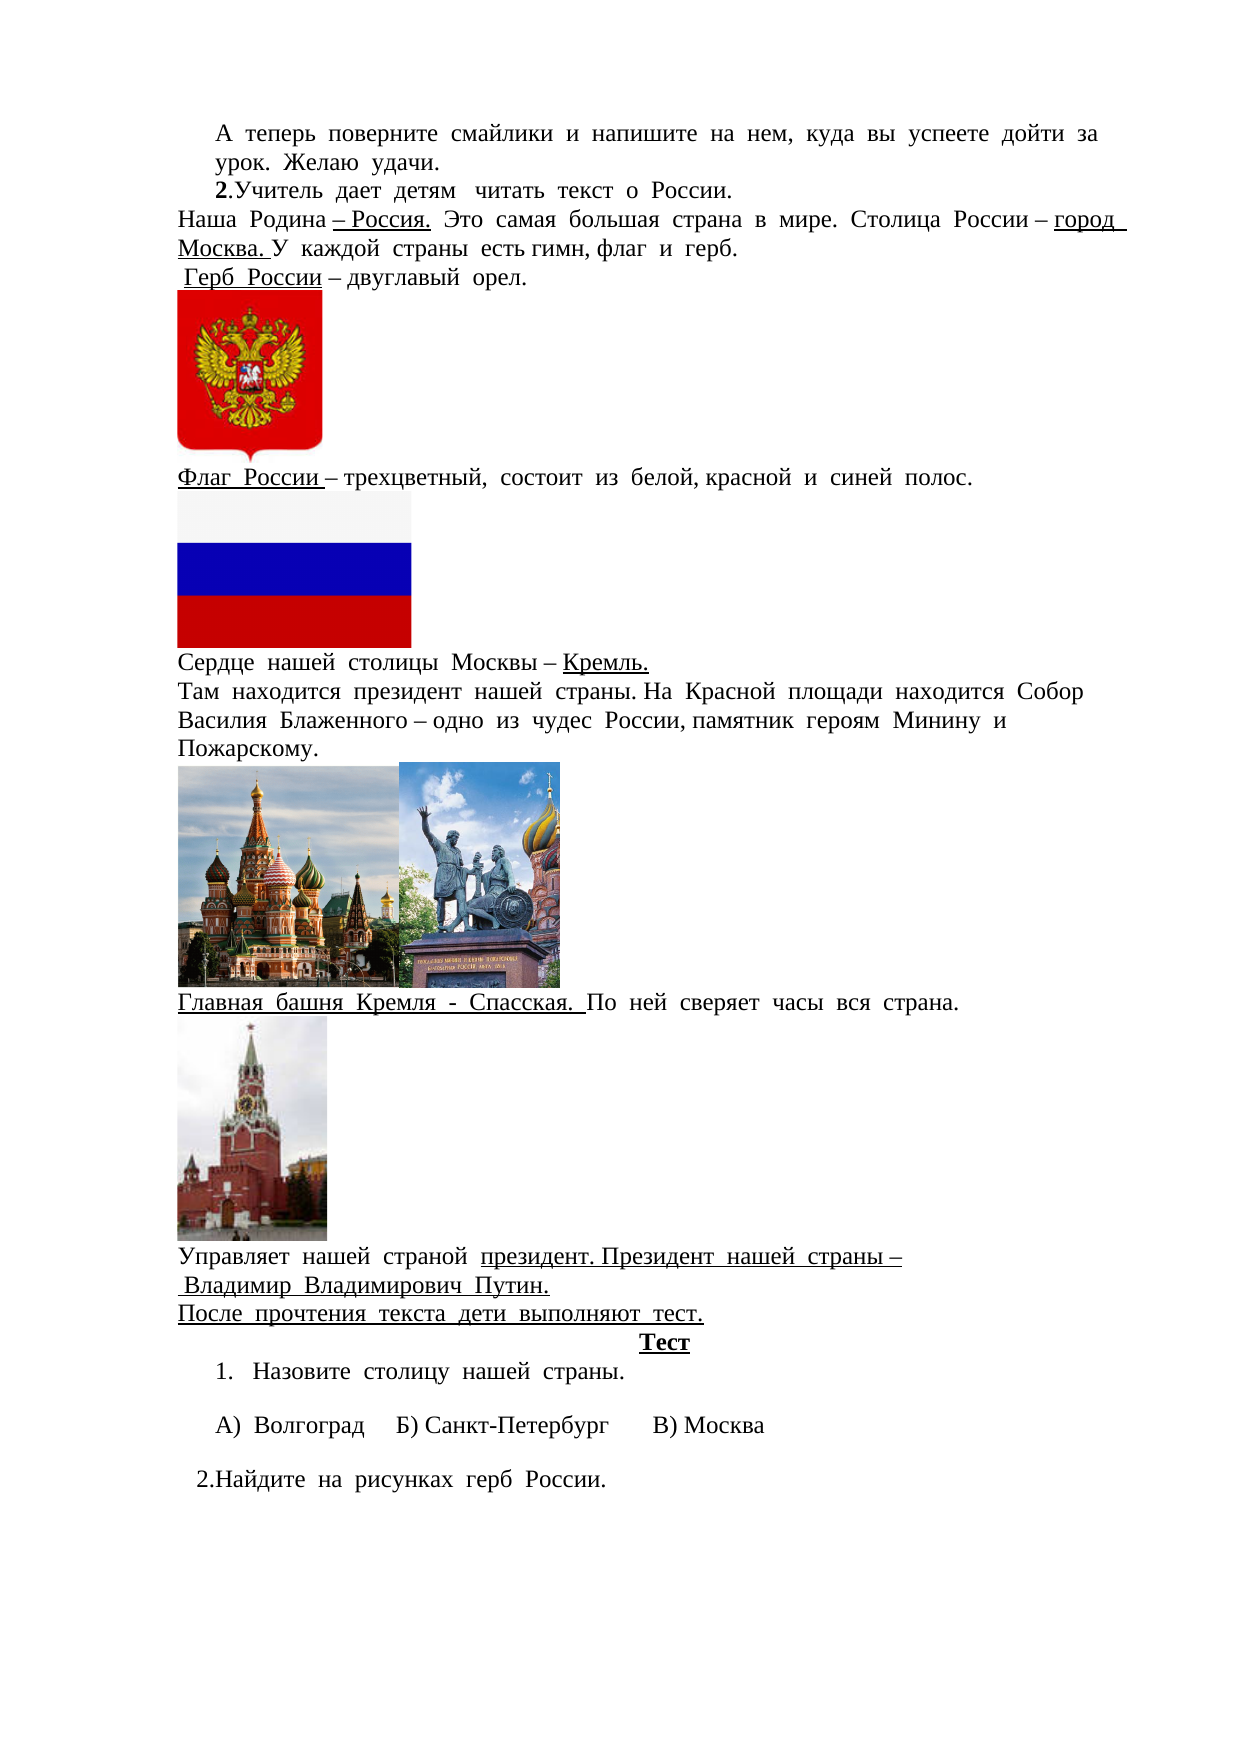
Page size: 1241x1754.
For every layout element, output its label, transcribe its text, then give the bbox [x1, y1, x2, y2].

text Сердце нашей столицы Москвы – Кремль. [177, 647, 1152, 676]
text После прочтения текста дети выполняют тест. [177, 1298, 1152, 1327]
text Главная башня Кремля - Спасская. По ней сверяет часы вся страна. [177, 987, 1152, 1016]
picture [177, 491, 412, 648]
list Назовите столицу нашей страны. [215, 1356, 1152, 1385]
text 2.Найдите на рисунках герб России. [177, 1464, 1152, 1492]
text Флаг России – трехцветный, состоит из белой, красной и синей полос. [177, 462, 1152, 491]
text Герб России – двуглавый орел. [177, 262, 1152, 291]
picture [177, 1016, 328, 1241]
text Там находится президент нашей страны. На Красной площади находится Собор Василия Блаженного – одно из чудес России, памятник героям Минину и Пожарскому. [177, 676, 1152, 762]
text А) Волгоград Б) Санкт-Петербург В) Москва [215, 1410, 1152, 1439]
text Наша Родина – Россия. Это самая большая страна в мире. Столица России – город Москва. У каждой страны есть гимн, флаг и герб. [177, 204, 1152, 262]
text 2.Учитель дает детям читать текст о России. [215, 176, 1152, 204]
picture [177, 762, 560, 988]
text Управляет нашей страной президент. Президент нашей страны – [177, 1241, 1152, 1270]
text Владимир Владимирович Путин. [177, 1270, 1152, 1298]
picture [177, 290, 323, 463]
text Тест [177, 1327, 1152, 1356]
text А теперь поверните смайлики и напишите на нем, куда вы успеете дойти за урок. Желаю удачи. [215, 118, 1152, 176]
